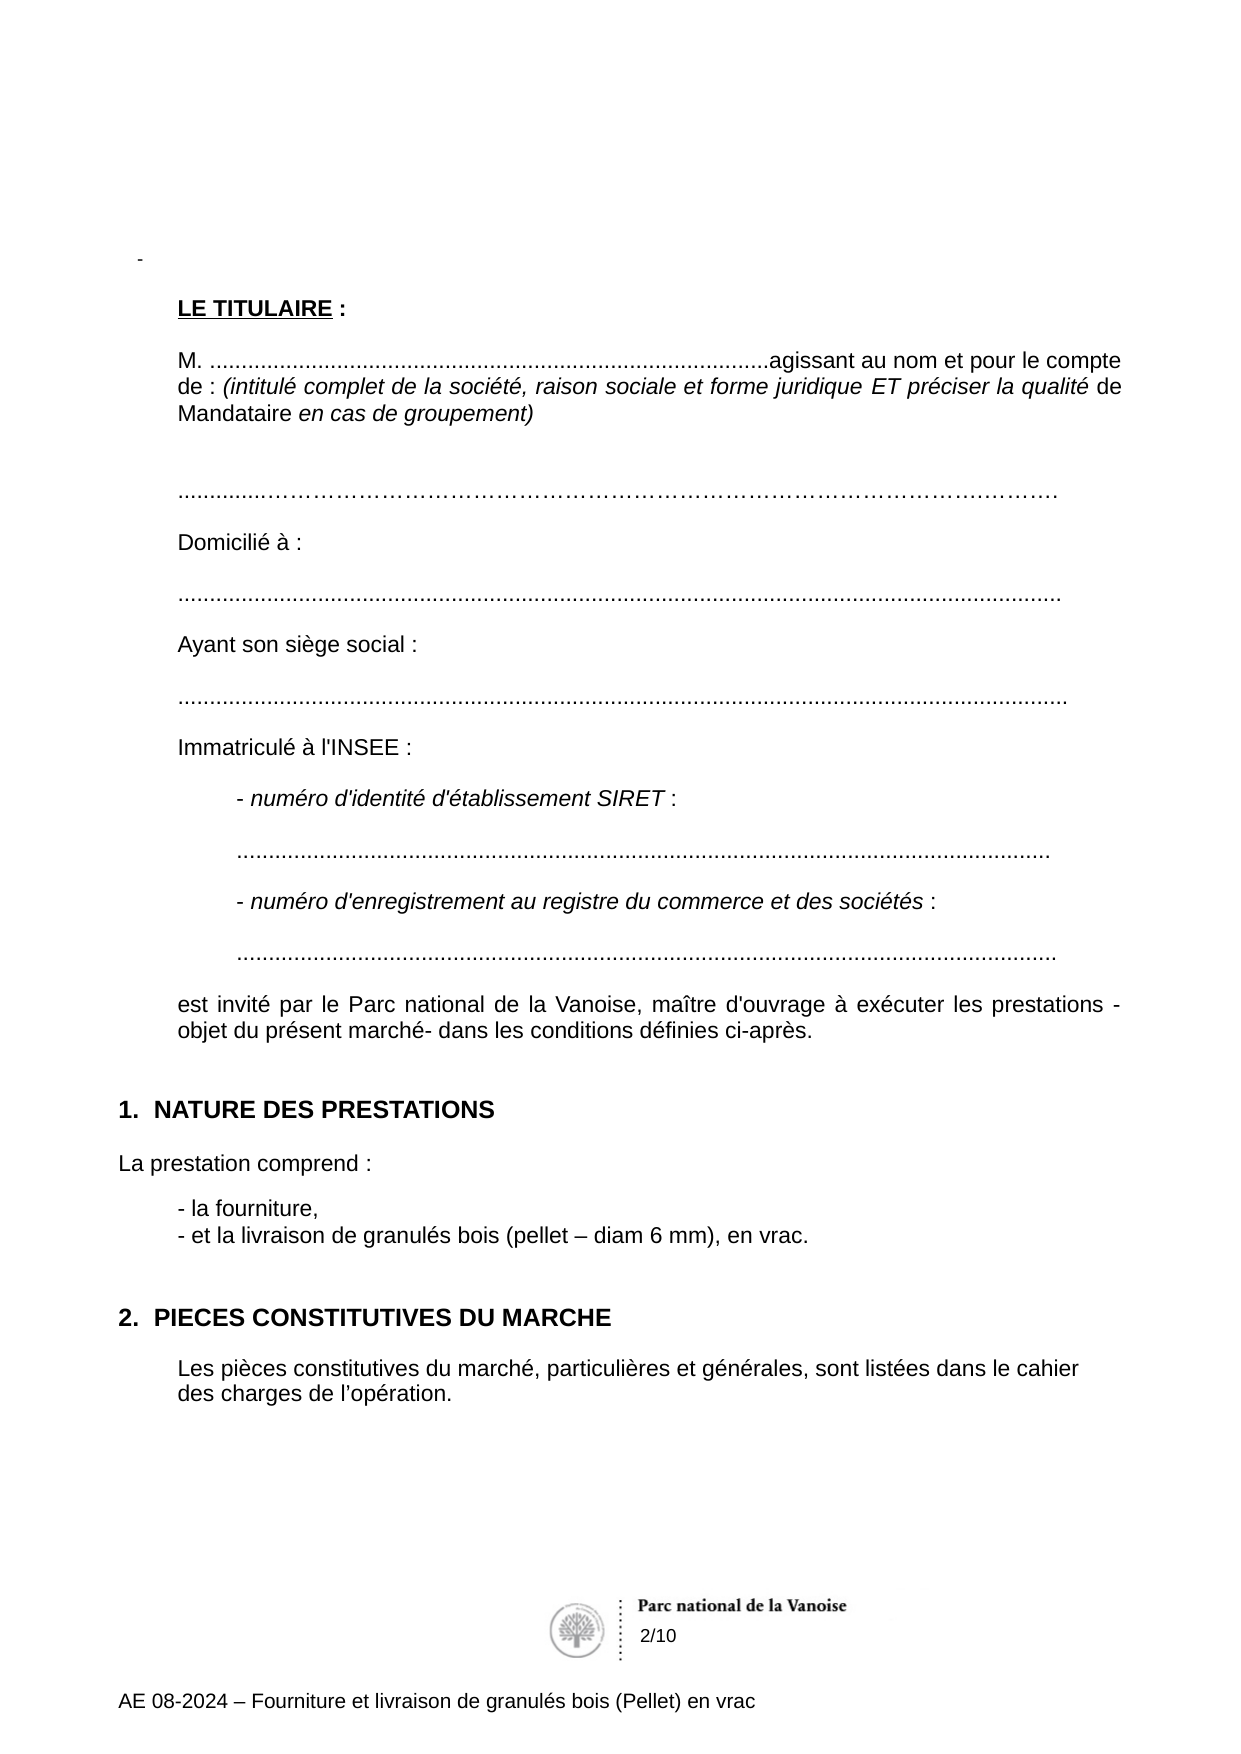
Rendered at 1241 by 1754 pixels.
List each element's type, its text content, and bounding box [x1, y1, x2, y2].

text est invité par le Parc national de la Vanoise, maître d'ouvrage à exécuter les prestations -objet du présent marché- dans les conditions définies ci-après. [177, 991, 1122, 1043]
text M. ........................................................................................agissant au nom et pour le compte de : (intitulé complet de la société, raison sociale et forme juridique ET préciser la qualité de Mandataire en cas de groupement) [177, 347, 1122, 426]
text Le titulaire : [177, 236, 1122, 322]
text Les pièces constitutives du marché, particulières et générales, sont listées dans le cahier des charges de l’opération. [177, 1357, 1117, 1407]
text - numéro d'identité d'établissement SIRET : [236, 785, 1122, 812]
text - la fourniture, [177, 1195, 1122, 1222]
text ................................................................................................................................ [236, 837, 1122, 863]
text - et la livraison de granulés bois (pellet – diam 6 mm), en vrac. [177, 1222, 1122, 1248]
text ............................................................................................................................................ [177, 683, 1122, 709]
text La prestation comprend : [118, 1150, 1122, 1176]
subtitle PIECES CONSTITUTIVES DU MARCHE [118, 1303, 1122, 1332]
picture [0, 1588, 1241, 1667]
subtitle NATURE DES PRESTATIONS [118, 1094, 1122, 1123]
text ..............………………………………………………………………………………….………. [177, 477, 1122, 503]
text Ayant son siège social : [177, 631, 1122, 658]
text ................................................................................................................................. [236, 939, 1122, 966]
text Immatriculé à l'INSEE : [177, 734, 1122, 760]
text ........................................................................................................................................... [177, 580, 1122, 606]
text - numéro d'enregistrement au registre du commerce et des sociétés : [236, 888, 1122, 914]
text Domicilié à : [177, 528, 1122, 555]
